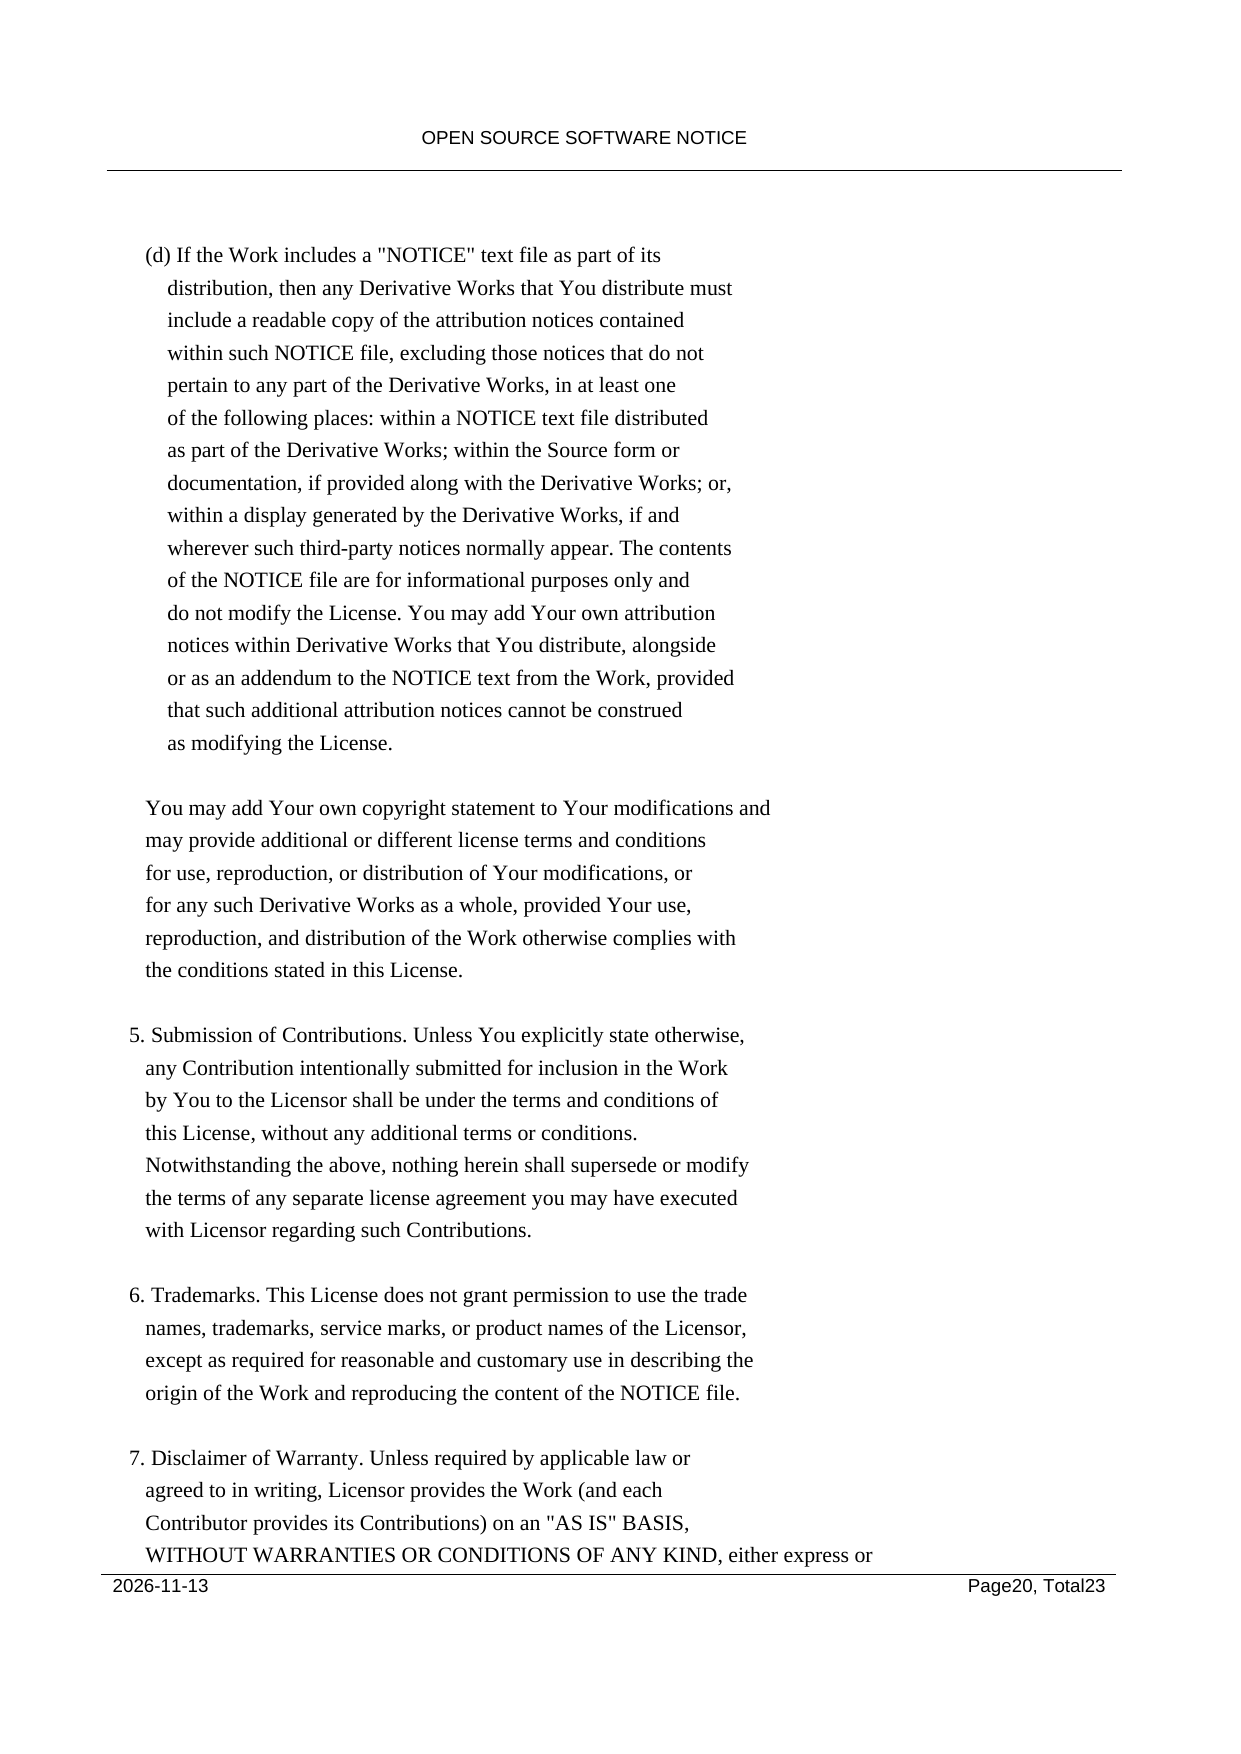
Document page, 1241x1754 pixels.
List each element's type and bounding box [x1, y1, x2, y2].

text [112, 206, 1128, 1571]
